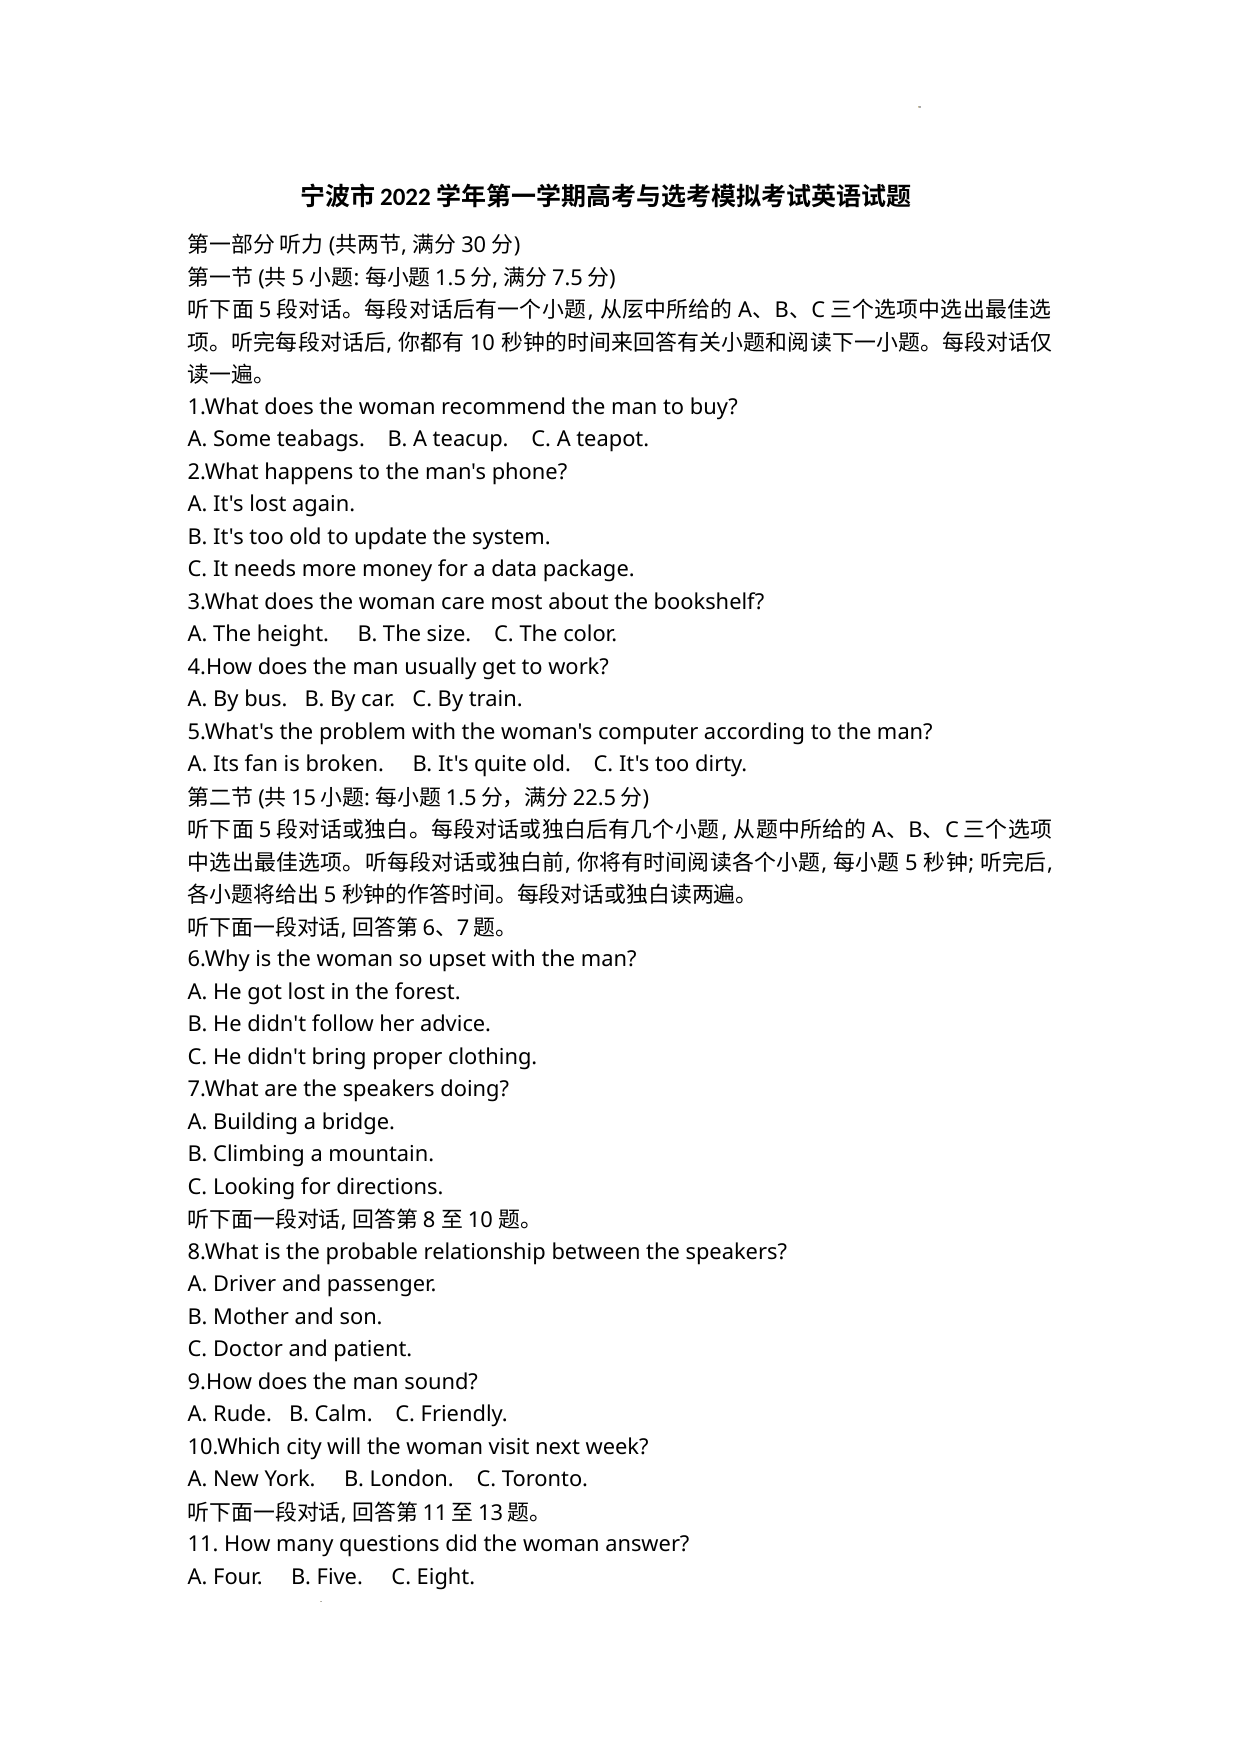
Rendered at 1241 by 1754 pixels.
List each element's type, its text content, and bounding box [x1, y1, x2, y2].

text A. It's lost again. [187, 487, 1053, 519]
text 听下面一段对话, 回答第 8 至 10 题。 [187, 1202, 1053, 1234]
text A. Four. B. Five. C. Eight. [187, 1559, 1053, 1592]
text 听下面5段对话。每段对话后有一个小题, 从㕄中所给的A、B、C三个选项中选出最佳选项。听完每段对话后, 你都有 10 秒钟的时间来回答有关小题和阅读下一小题。每段对话仅读一遍。 [187, 292, 1053, 389]
text 第一部分 听力 (共两节, 满分 30 分) [187, 227, 1053, 259]
text 5.What's the problem with the woman's computer according to the man? [187, 714, 1053, 747]
text 6.Why is the woman so upset with the man? [187, 942, 1053, 974]
text A. Its fan is broken. B. It's quite old. C. It's too dirty. [187, 747, 1053, 779]
text 宁波市2022学年第一学期高考与选考模拟考试英语试题 [187, 162, 1053, 227]
text A. He got lost in the forest. [187, 974, 1053, 1007]
text 11. How many questions did the woman answer? [187, 1527, 1053, 1559]
text A. Some teabags. B. A teacup. C. A teapot. [187, 422, 1053, 454]
text B. Climbing a mountain. [187, 1137, 1053, 1169]
text B. It's too old to update the system. [187, 519, 1053, 552]
text 7.What are the speakers doing? [187, 1072, 1053, 1104]
text C. Doctor and patient. [187, 1332, 1053, 1364]
text 听下面一段对话, 回答第6、7题。 [187, 909, 1053, 942]
text B. He didn't follow her advice. [187, 1007, 1053, 1039]
text B. Mother and son. [187, 1299, 1053, 1332]
text 听下面5段对话或独白。每段对话或独白后有几个小题, 从题中所给的A、B、C三个选项中选出最佳选项。听每段对话或独白前, 你将有时间阅读各个小题, 每小题 5 秒钟; 听完后, 各小题将给出 5 秒钟的作答时间。每段对话或独白读两遍。 [187, 812, 1053, 909]
text 第一节 (共 5 小题: 每小题1.5分, 满分7.5分) [187, 259, 1053, 292]
text A. New York. B. London. C. Toronto. [187, 1462, 1053, 1494]
text 2.What happens to the man's phone? [187, 454, 1053, 487]
text C. Looking for directions. [187, 1169, 1053, 1202]
text A. Rude. B. Calm. C. Friendly. [187, 1397, 1053, 1429]
text A. By bus. B. By car. C. By train. [187, 682, 1053, 714]
text C. He didn't bring proper clothing. [187, 1039, 1053, 1072]
text 8.What is the probable relationship between the speakers? [187, 1234, 1053, 1267]
text C. It needs more money for a data package. [187, 552, 1053, 584]
text A. Driver and passenger. [187, 1267, 1053, 1299]
text 9.How does the man sound? [187, 1364, 1053, 1397]
text A. The height. B. The size. C. The color. [187, 617, 1053, 649]
text A. Building a bridge. [187, 1104, 1053, 1137]
text 1.What does the woman recommend the man to buy? [187, 389, 1053, 422]
text 第二节 (共15小题: 每小题1.5分，满分22.5分) [187, 779, 1053, 812]
text 10.Which city will the woman visit next week? [187, 1429, 1053, 1462]
text 3.What does the woman care most about the bookshelf? [187, 584, 1053, 617]
text 4.How does the man usually get to work? [187, 649, 1053, 682]
text 听下面一段对话, 回答第11至13题。 [187, 1494, 1053, 1527]
